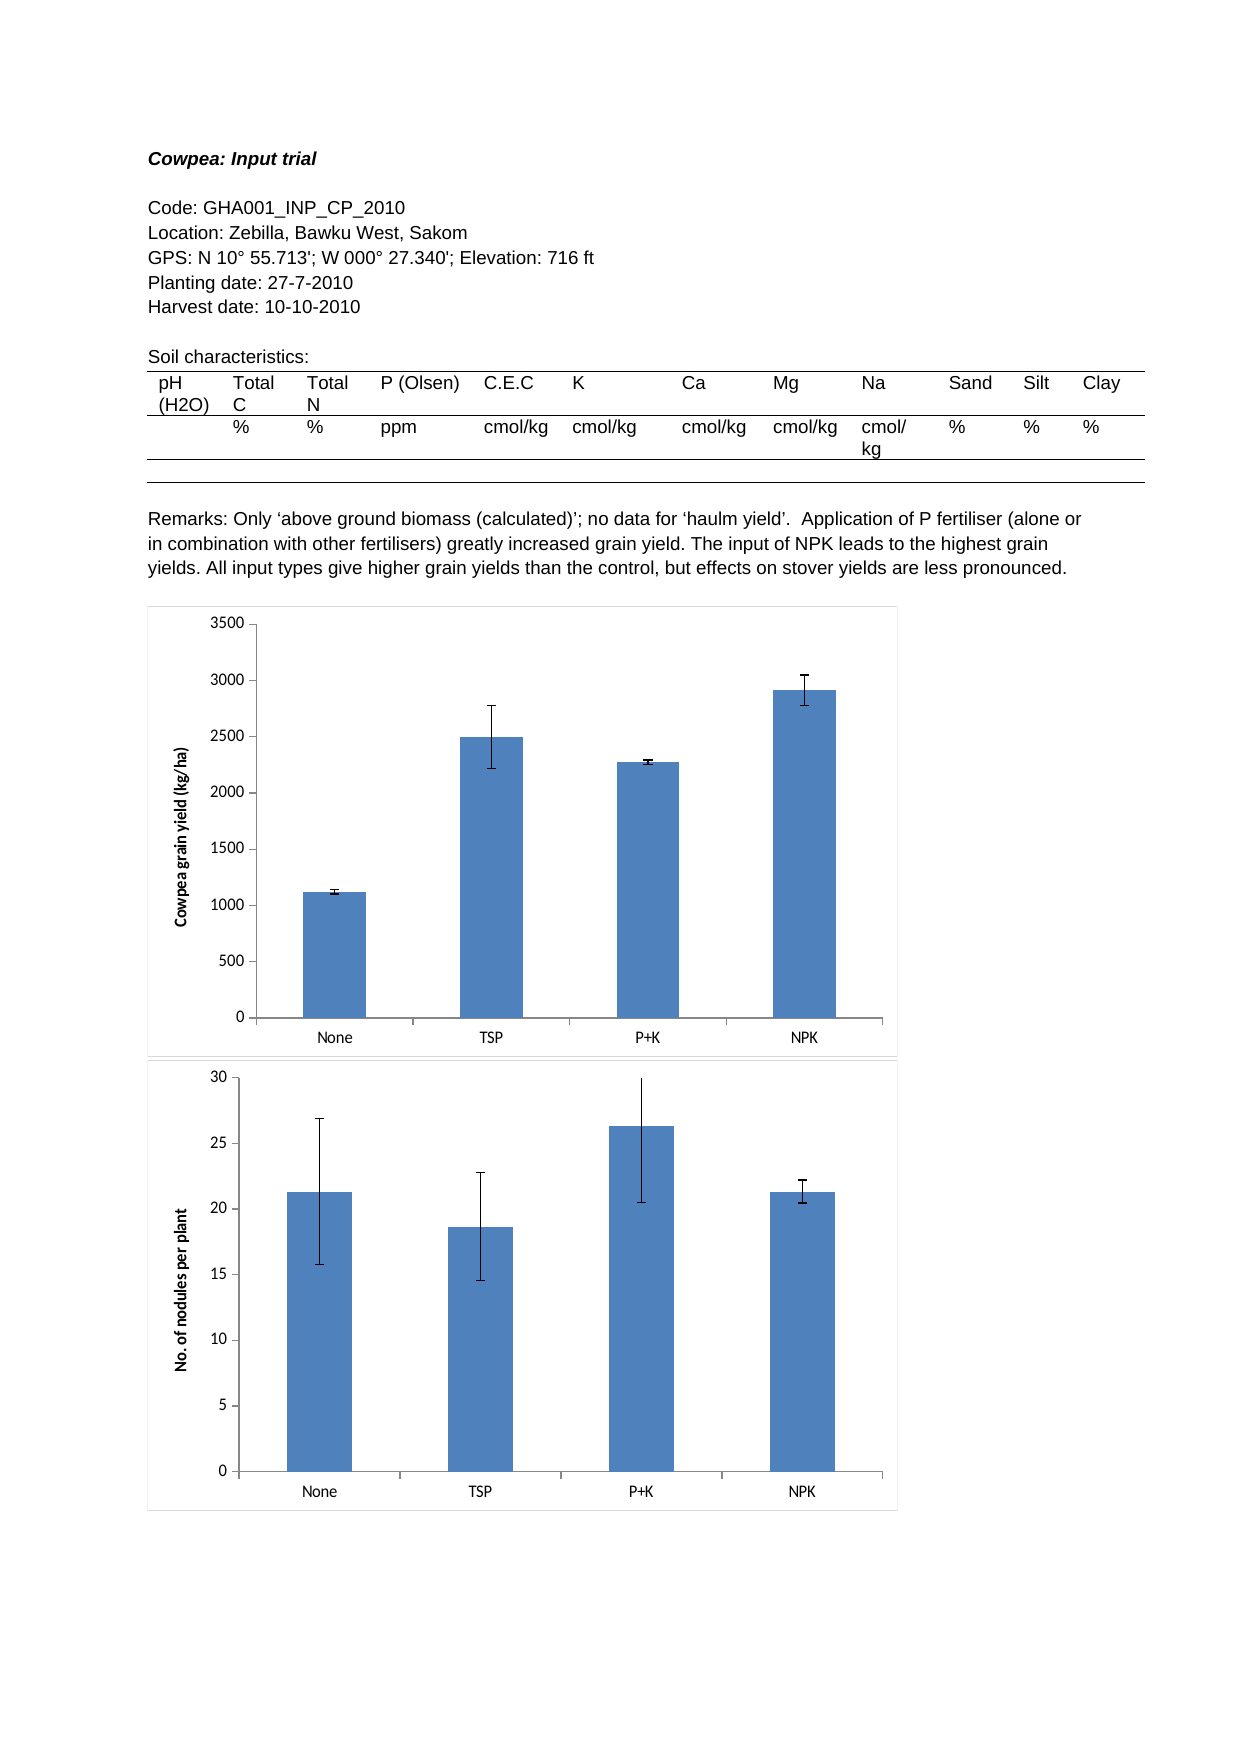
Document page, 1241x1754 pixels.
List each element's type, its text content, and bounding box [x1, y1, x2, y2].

text Remarks: Only ‘above ground biomass (calculated)’; no data for ‘haulm yield’. Application of P fertiliser (alone or in combination with other fertilisers) greatly increased grain yield. The input of NPK leads to the highest grain yields. All input types give higher grain yields than the control, but effects on stover yields are less pronounced. [148, 507, 1093, 579]
table_header Clay [1071, 372, 1145, 415]
table_header Total C [221, 372, 295, 415]
table_cell [295, 460, 369, 482]
table_cell % [295, 416, 369, 459]
table_cell cmol/kg [473, 416, 561, 459]
table_header Total N [295, 372, 369, 415]
text Cowpea: Input trial [148, 148, 1093, 169]
table_cell cmol/kg [670, 416, 762, 459]
table_header C.E.C [473, 372, 561, 415]
table_cell [221, 460, 295, 482]
text Location: Zebilla, Bawku West, Sakom [148, 222, 1093, 243]
table_cell [147, 416, 221, 459]
table_cell [762, 460, 850, 482]
table_cell [369, 460, 472, 482]
table_cell [473, 460, 561, 482]
table_cell % [221, 416, 295, 459]
text GPS: N 10° 55.713'; W 000° 27.340'; Elevation: 716 ft [148, 247, 1093, 268]
text Planting date: 27-7-2010 [148, 272, 1093, 293]
table_cell [1012, 460, 1071, 482]
table_cell [670, 460, 762, 482]
table_cell [850, 460, 937, 482]
table_cell % [1012, 416, 1071, 459]
table_header Ca [670, 372, 762, 415]
table_header Sand [937, 372, 1012, 415]
table_header Mg [762, 372, 850, 415]
table_cell [1071, 460, 1145, 482]
table_header P (Olsen) [369, 372, 472, 415]
table_cell % [1071, 416, 1145, 459]
table_header pH (H2O) [147, 372, 221, 415]
text Soil characteristics: [148, 346, 1093, 367]
table_cell cmol/kg [762, 416, 850, 459]
table_cell [937, 460, 1012, 482]
table_header Silt [1012, 372, 1071, 415]
text Harvest date: 10-10-2010 [148, 296, 1093, 318]
table_header K [561, 372, 670, 415]
table_cell % [937, 416, 1012, 459]
table_cell cmol/kg [850, 416, 937, 459]
text Code: GHA001_INP_CP_2010 [148, 197, 1093, 219]
table_cell [147, 460, 221, 482]
table_header Na [850, 372, 937, 415]
table_cell ppm [369, 416, 472, 459]
table_cell cmol/kg [561, 416, 670, 459]
table_cell [561, 460, 670, 482]
